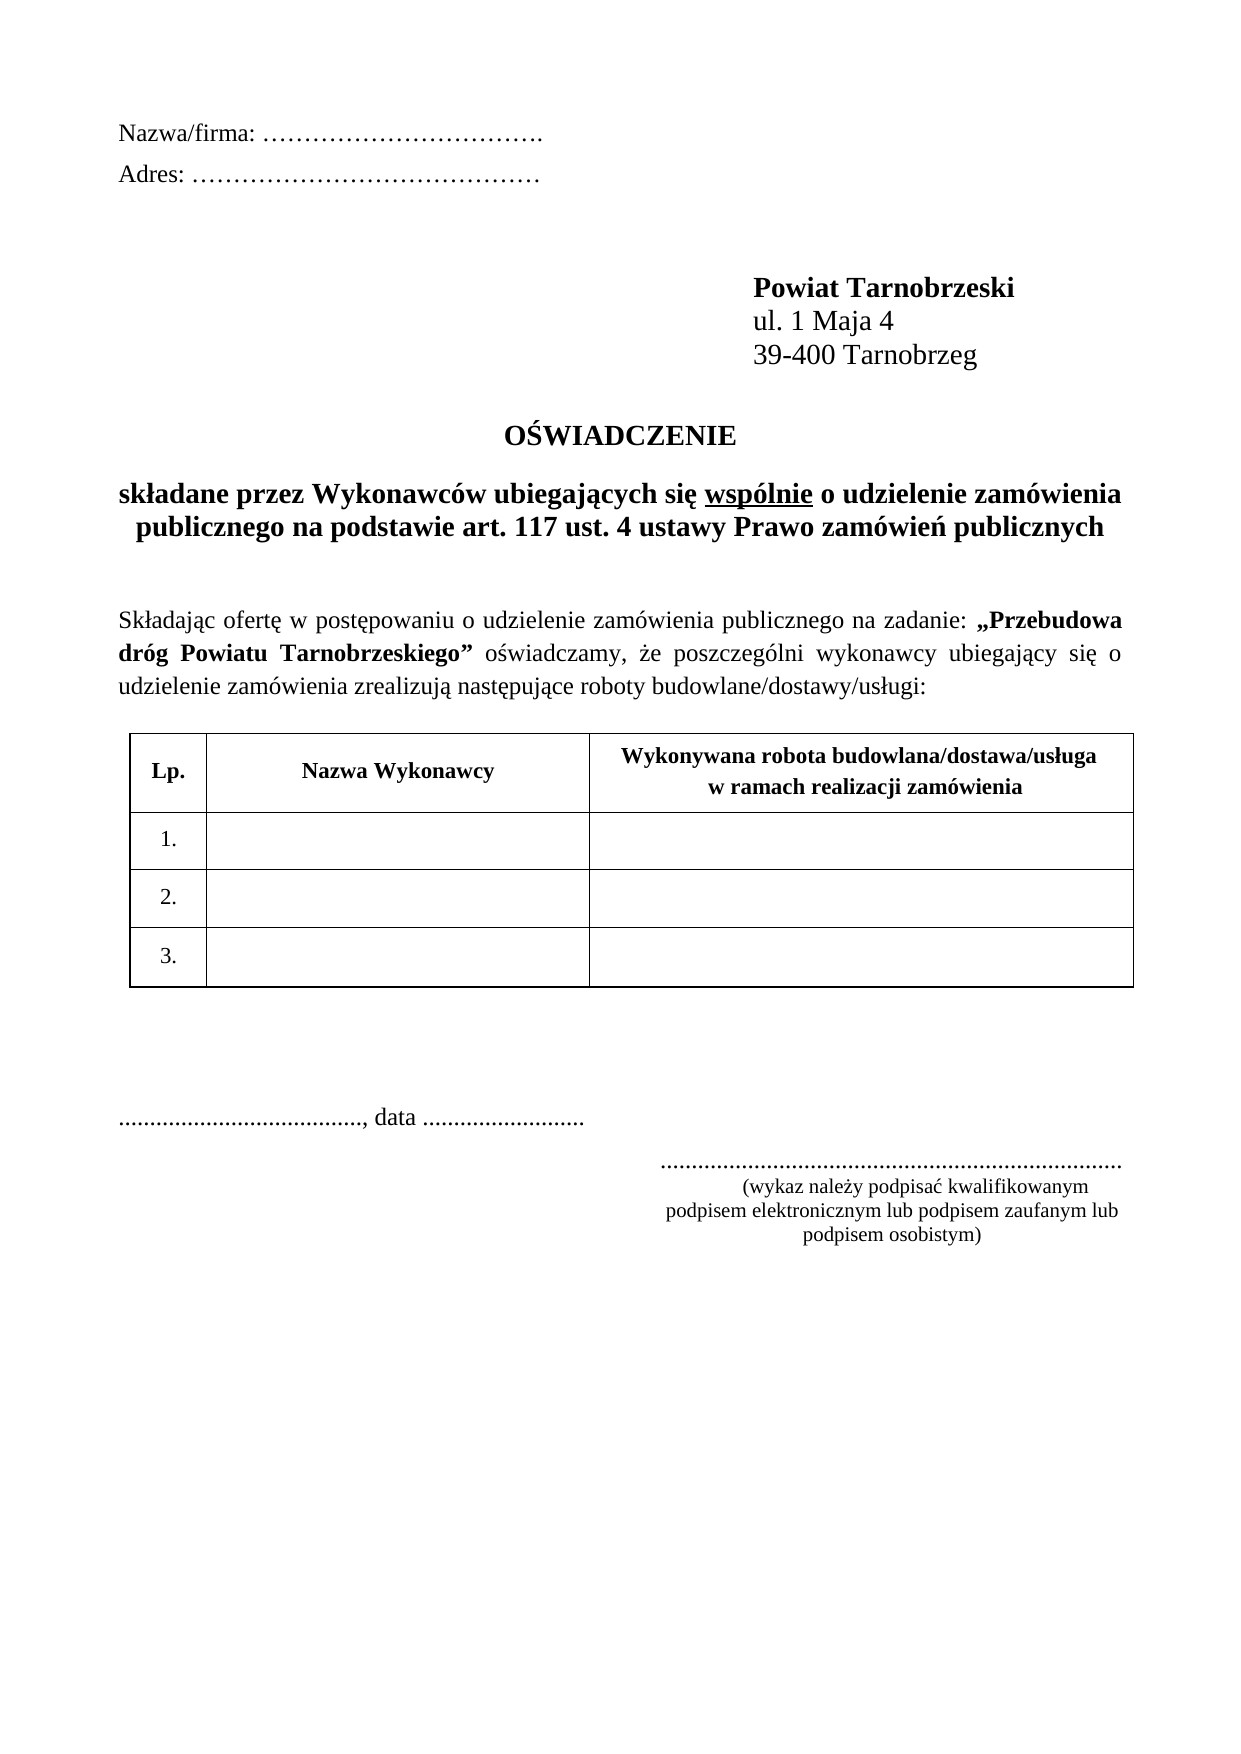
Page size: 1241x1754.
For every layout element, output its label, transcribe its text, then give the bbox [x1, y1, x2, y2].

list Adres: …………………………………… [118, 159, 1122, 188]
table_cell [590, 813, 1133, 869]
table_cell [207, 928, 589, 986]
text ul. 1 Maja 4 [753, 303, 1122, 337]
text składane przez Wykonawców ubiegających się wspólnie o udzielenie zamówienia publicznego na podstawie art. 117 ust. 4 ustawy Prawo zamówień publicznych [118, 476, 1122, 543]
table_cell 3. [131, 928, 206, 986]
table_cell 2. [131, 870, 206, 927]
text Składając ofertę w postępowaniu o udzielenie zamówienia publicznego na zadanie: „Przebudowa dróg Powiatu Tarnobrzeskiego” oświadczamy, że poszczególni wykonawcy ubiegający się o udzielenie zamówienia zrealizują następujące roboty budowlane/dostawy/usługi: [118, 605, 1122, 700]
text OŚWIADCZENIE [118, 418, 1122, 452]
text (wykaz należy podpisać kwalifikowanym podpisem elektronicznym lub podpisem zaufanym lub podpisem osobistym) [662, 1174, 1122, 1246]
table_cell [590, 928, 1133, 986]
text ......................................., data .......................... [118, 1102, 1122, 1131]
table_cell [207, 813, 589, 869]
table_cell [590, 870, 1133, 927]
list Nazwa/firma: ……………………………. [118, 118, 1122, 147]
table_header Nazwa Wykonawcy [207, 734, 589, 812]
table_cell 1. [131, 813, 206, 869]
text .......................................................................... [561, 1146, 1122, 1174]
table_header Wykonywana robota budowlana/dostawa/usługa w ramach realizacji zamówienia [590, 734, 1133, 812]
table_header Lp. [131, 734, 206, 812]
text Powiat Tarnobrzeski [339, 270, 1122, 303]
text 39-400 Tarnobrzeg [753, 337, 1122, 370]
table_cell [207, 870, 589, 927]
